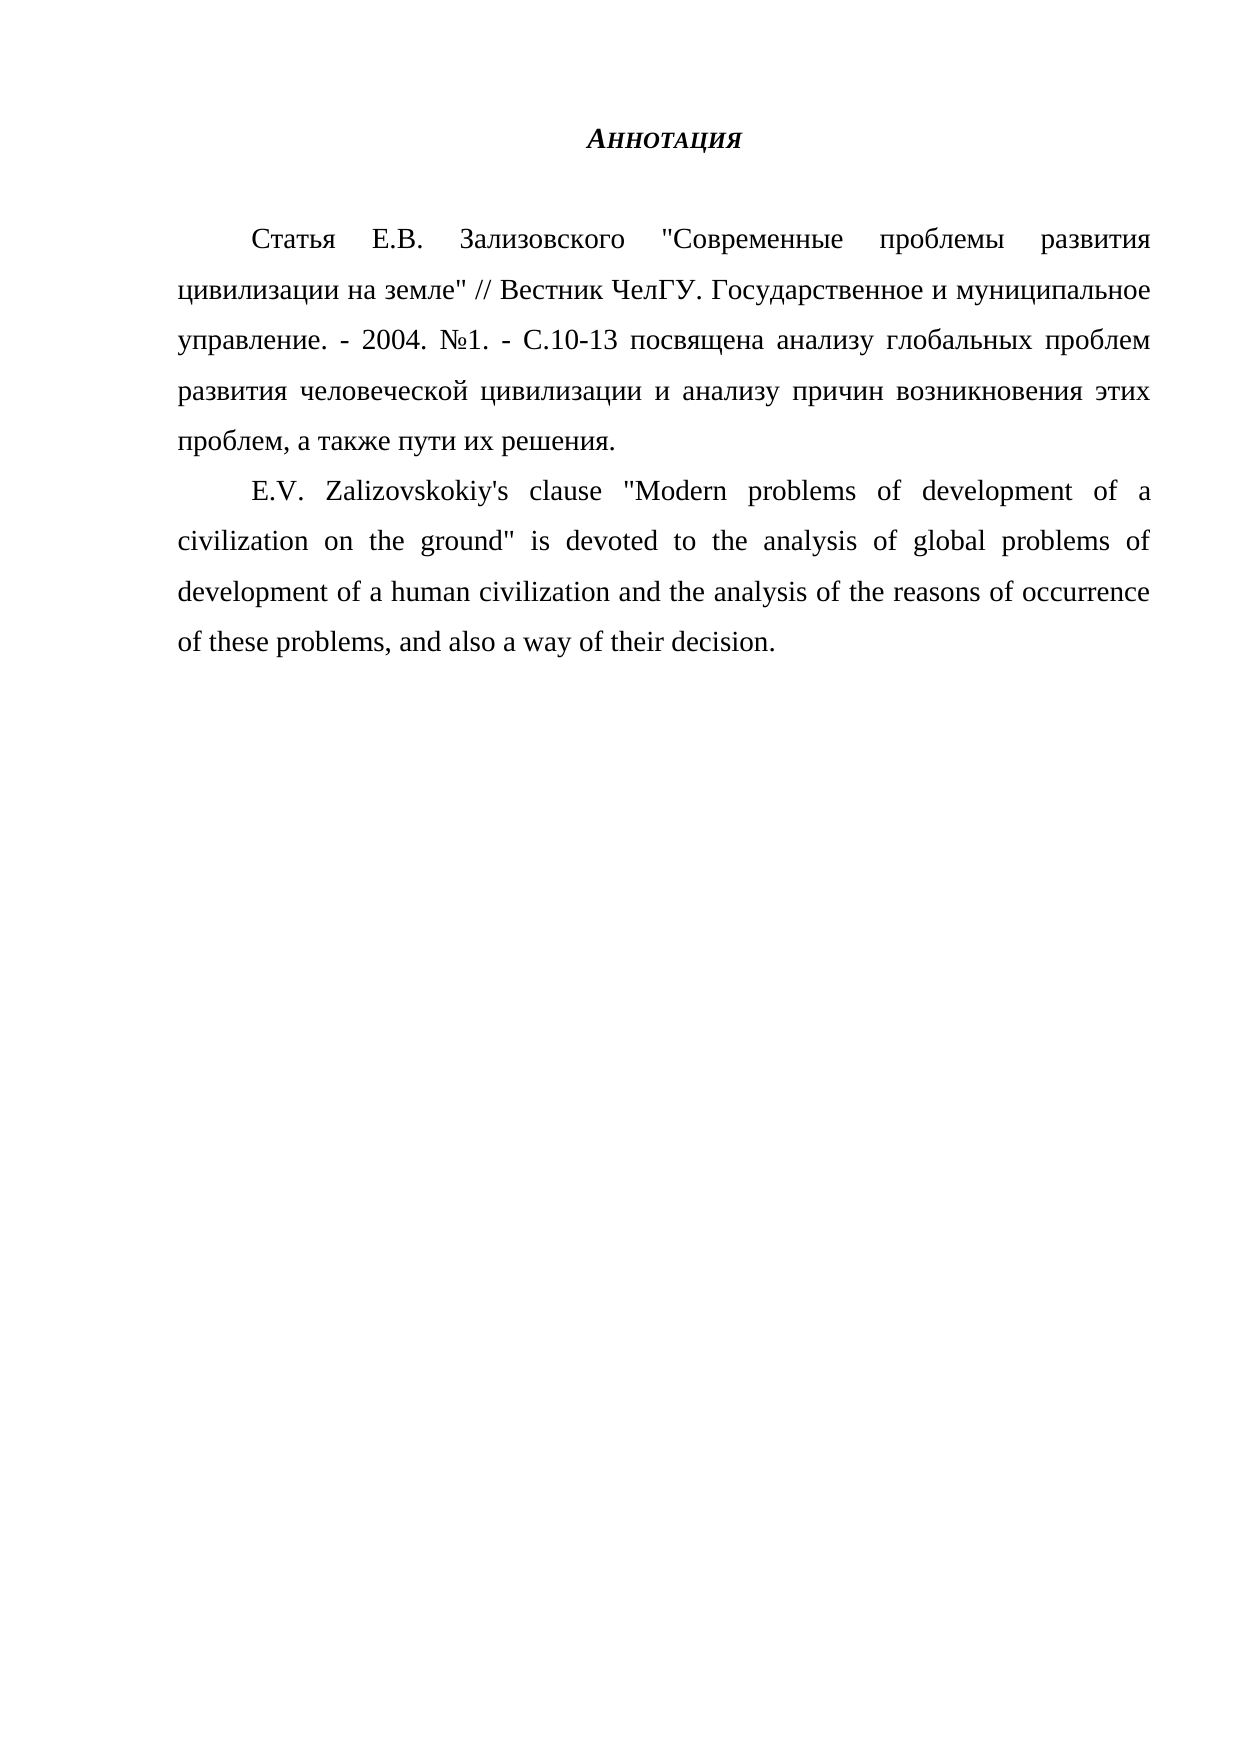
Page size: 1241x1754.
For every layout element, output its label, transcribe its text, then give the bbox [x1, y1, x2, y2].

text E.V. Zalizovskokiy's clause "Modern problems of development of a civilization on the ground" is devoted to the analysis of global problems of development of a human civilization and the analysis of the reasons of occurrence of these problems, and also a way of their decision. [177, 473, 1152, 658]
text Статья Е.В. Зализовского "Современные проблемы развития цивилизации на земле" // Вестник ЧелГУ. Государственное и муниципальное управление. - 2004. №1. - С.10-13 посвящена анализу глобальных проблем развития человеческой цивилизации и анализу причин возникновения этих проблем, а также пути их решения. [177, 222, 1152, 456]
subtitle Аннотация [177, 121, 1152, 154]
